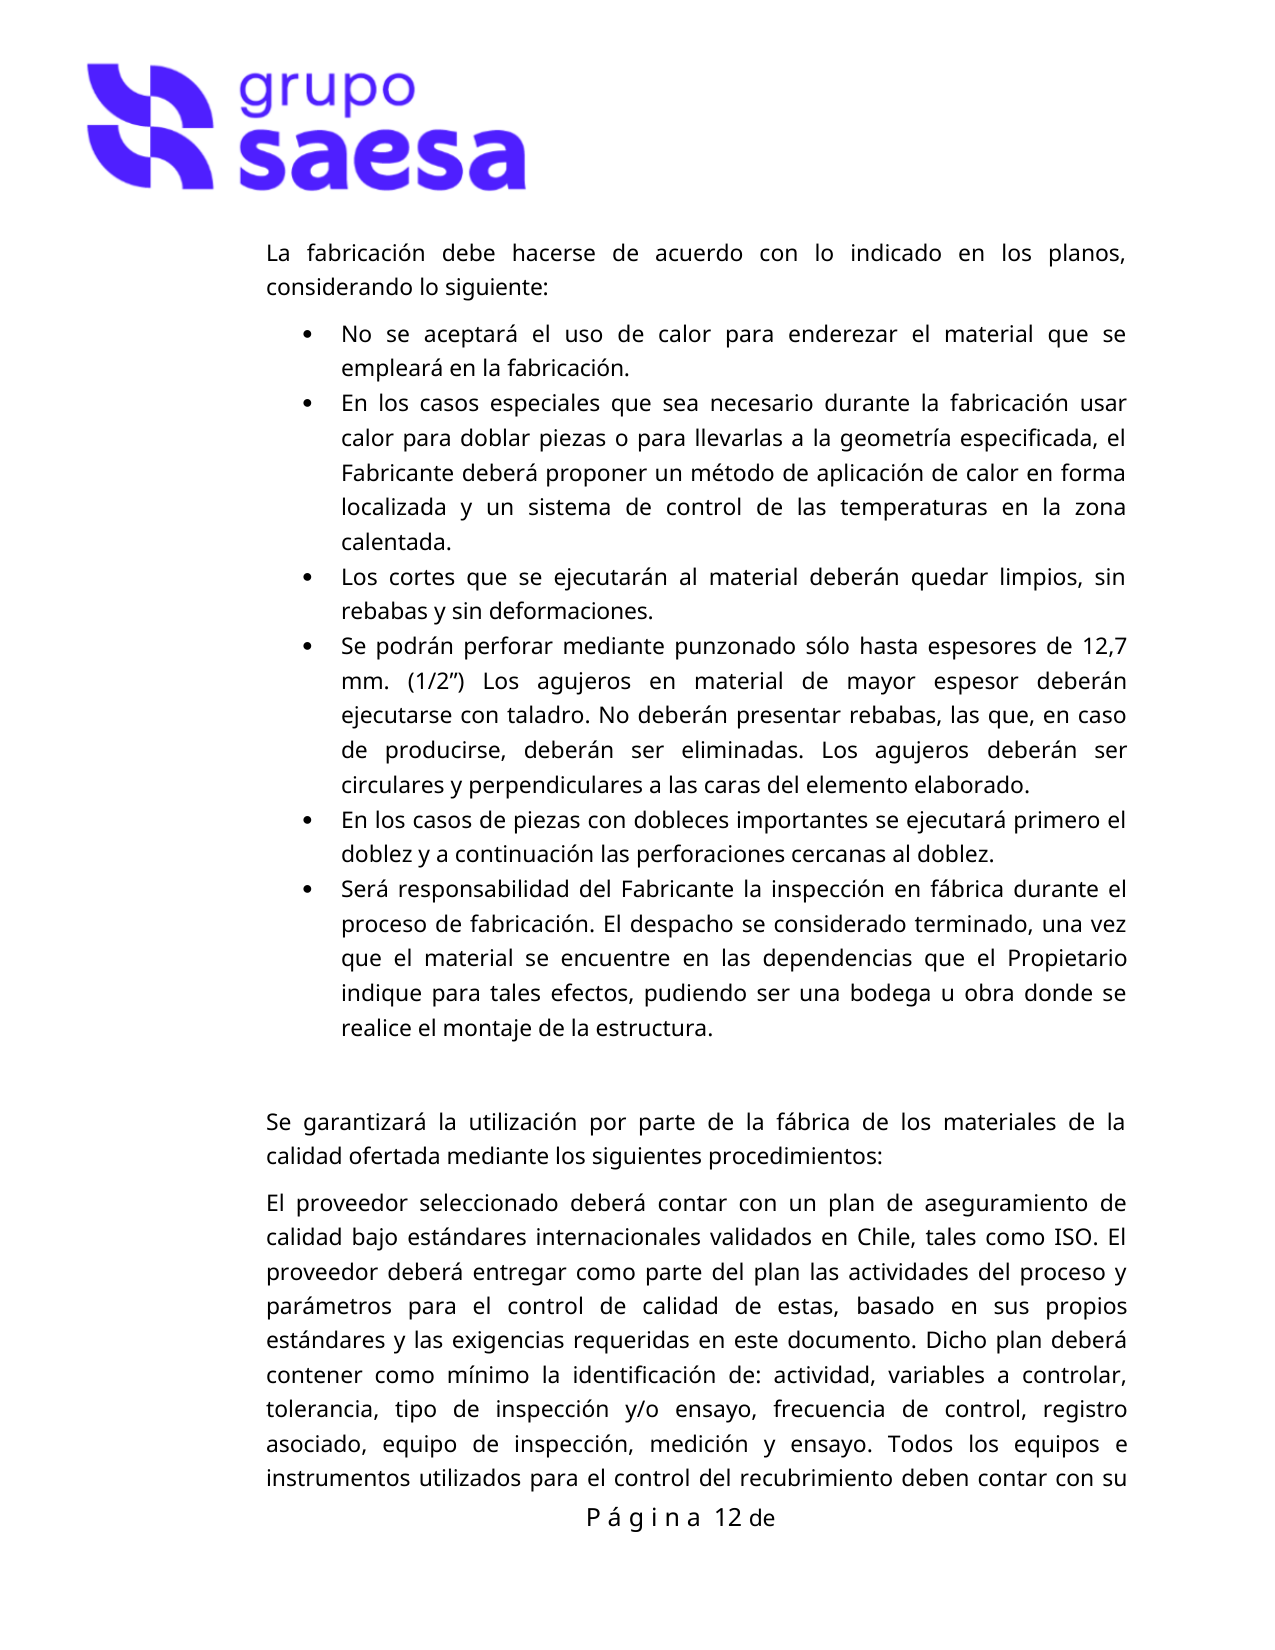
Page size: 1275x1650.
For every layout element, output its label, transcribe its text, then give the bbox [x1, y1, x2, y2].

list Será responsabilidad del Fabricante la inspección en fábrica durante el proceso de fabricación. El despacho se considerado terminado, una vez que el material se encuentre en las dependencias que el Propietario indique para tales efectos, pudiendo ser una bodega u obra donde se realice el montaje de la estructura. [303, 873, 1128, 1043]
list En los casos de piezas con dobleces importantes se ejecutará primero el doblez y a continuación las perforaciones cercanas al doblez. [303, 804, 1127, 869]
picture [75, 54, 532, 195]
list No se aceptará el uso de calor para enderezar el material que se empleará en la fabricación. [303, 318, 1127, 383]
text La fabricación debe hacerse de acuerdo con lo indicado en los planos, considerando lo siguiente: [266, 236, 1127, 302]
list Se podrán perforar mediante punzonado sólo hasta espesores de 12,7 mm. (1/2”) Los agujeros en material de mayor espesor deberán ejecutarse con taladro. No deberán presentar rebabas, las que, en caso de producirse, deberán ser eliminadas. Los agujeros deberán ser circulares y perpendiculares a las caras del elemento elaborado. [303, 630, 1128, 800]
text Se garantizará la utilización por parte de la fábrica de los materiales de la calidad ofertada mediante los siguientes procedimientos: [266, 1105, 1127, 1171]
list En los casos especiales que sea necesario durante la fabricación usar calor para doblar piezas o para llevarlas a la geometría especificada, el Fabricante deberá proponer un método de aplicación de calor en forma localizada y un sistema de control de las temperaturas en la zona calentada. [303, 387, 1127, 557]
list Los cortes que se ejecutarán al material deberán quedar limpios, sin rebabas y sin deformaciones. [303, 561, 1127, 626]
